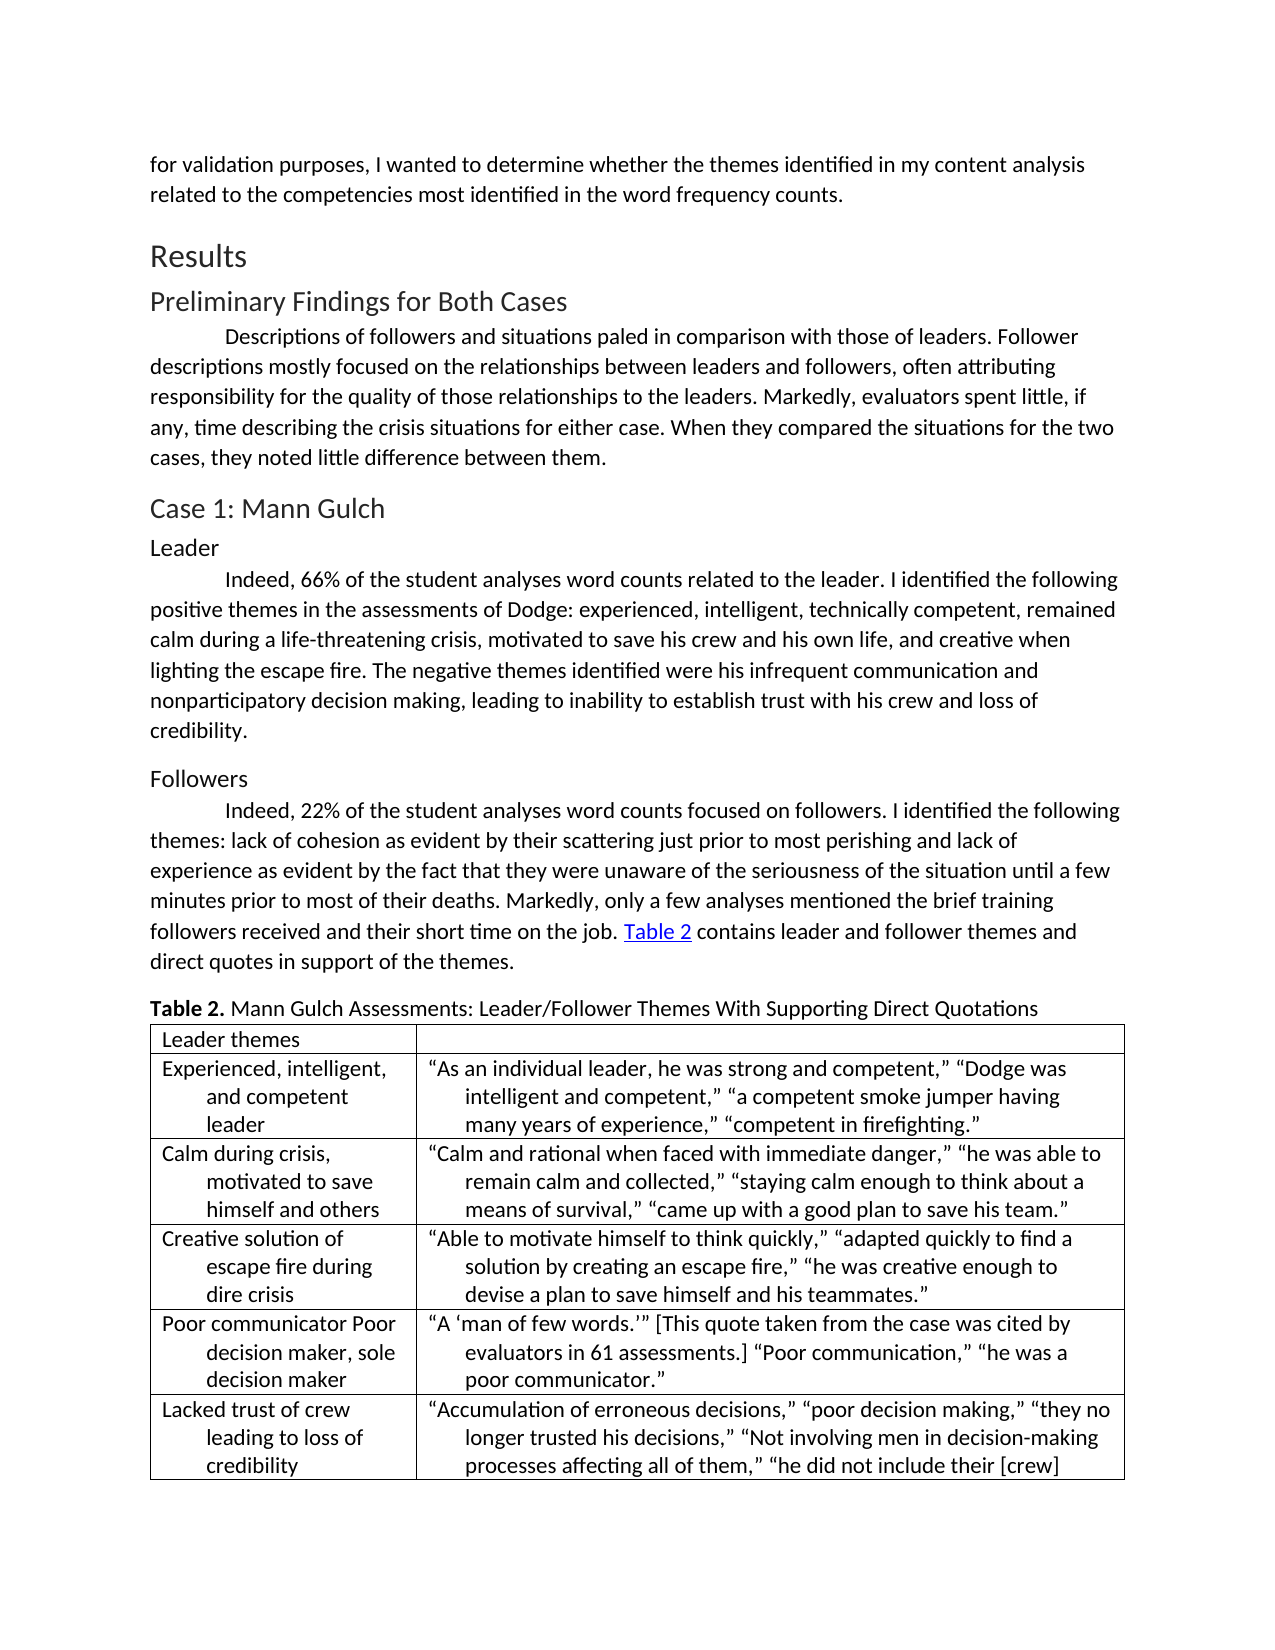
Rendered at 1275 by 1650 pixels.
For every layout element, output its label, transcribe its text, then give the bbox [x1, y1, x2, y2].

subtitle Preliminary Findings for Both Cases [150, 283, 1125, 319]
text Table 2. Mann Gulch Assessments: Leader/Follower Themes With Supporting Direct Quotations [150, 994, 1125, 1022]
table_cell “A ‘man of few words.’” [This quote taken from the case was cited by evaluators in 61 assessments.] “Poor communication,” “he was a poor communicator.” [417, 1310, 1124, 1394]
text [150, 150, 1125, 208]
table_header Leader themes [151, 1025, 416, 1053]
table_cell Experienced, intelligent, and competent leader [151, 1054, 416, 1138]
table_cell Calm during crisis, motivated to save himself and others [151, 1139, 416, 1223]
subtitle Case 1: Mann Gulch [150, 490, 1125, 525]
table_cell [151, 1395, 416, 1479]
subtitle Leader [150, 532, 1125, 563]
text Indeed, 66% of the student analyses word counts related to the leader. I identified the following positive themes in the assessments of Dodge: experienced, intelligent, technically competent, remained calm during a life-threatening crisis, motivated to save his crew and his own life, and creative when lighting the escape fire. The negative themes identified were his infrequent communication and nonparticipatory decision making, leading to inability to establish trust with his crew and loss of credibility. [150, 565, 1125, 744]
text Indeed, 22% of the student analyses word counts focused on followers. I identified the following themes: lack of cohesion as evident by their scattering just prior to most perishing and lack of experience as evident by the fact that they were unaware of the seriousness of the situation until a few minutes prior to most of their deaths. Markedly, only a few analyses mentioned the brief training followers received and their short time on the job. Table 2 contains leader and follower themes and direct quotes in support of the themes. [150, 796, 1125, 975]
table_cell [417, 1395, 1124, 1479]
text Descriptions of followers and situations paled in comparison with those of leaders. Follower descriptions mostly focused on the relationships between leaders and followers, often attributing responsibility for the quality of those relationships to the leaders. Markedly, evaluators spent little, if any, time describing the crisis situations for either case. When they compared the situations for the two cases, they noted little difference between them. [150, 322, 1125, 471]
table_cell “Able to motivate himself to think quickly,” “adapted quickly to find a solution by creating an escape fire,” “he was creative enough to devise a plan to save himself and his teammates.” [417, 1225, 1124, 1308]
table_cell “Calm and rational when faced with immediate danger,” “he was able to remain calm and collected,” “staying calm enough to think about a means of survival,” “came up with a good plan to save his team.” [417, 1139, 1124, 1223]
table_cell “As an individual leader, he was strong and competent,” “Dodge was intelligent and competent,” “a competent smoke jumper having many years of experience,” “competent in firefighting.” [417, 1054, 1124, 1138]
subtitle Followers [150, 763, 1125, 794]
table_cell Poor communicator Poor decision maker, sole decision maker [151, 1310, 416, 1394]
table_cell Creative solution of escape fire during dire crisis [151, 1225, 416, 1308]
subtitle Results [150, 235, 1125, 276]
table_header [417, 1025, 1124, 1053]
